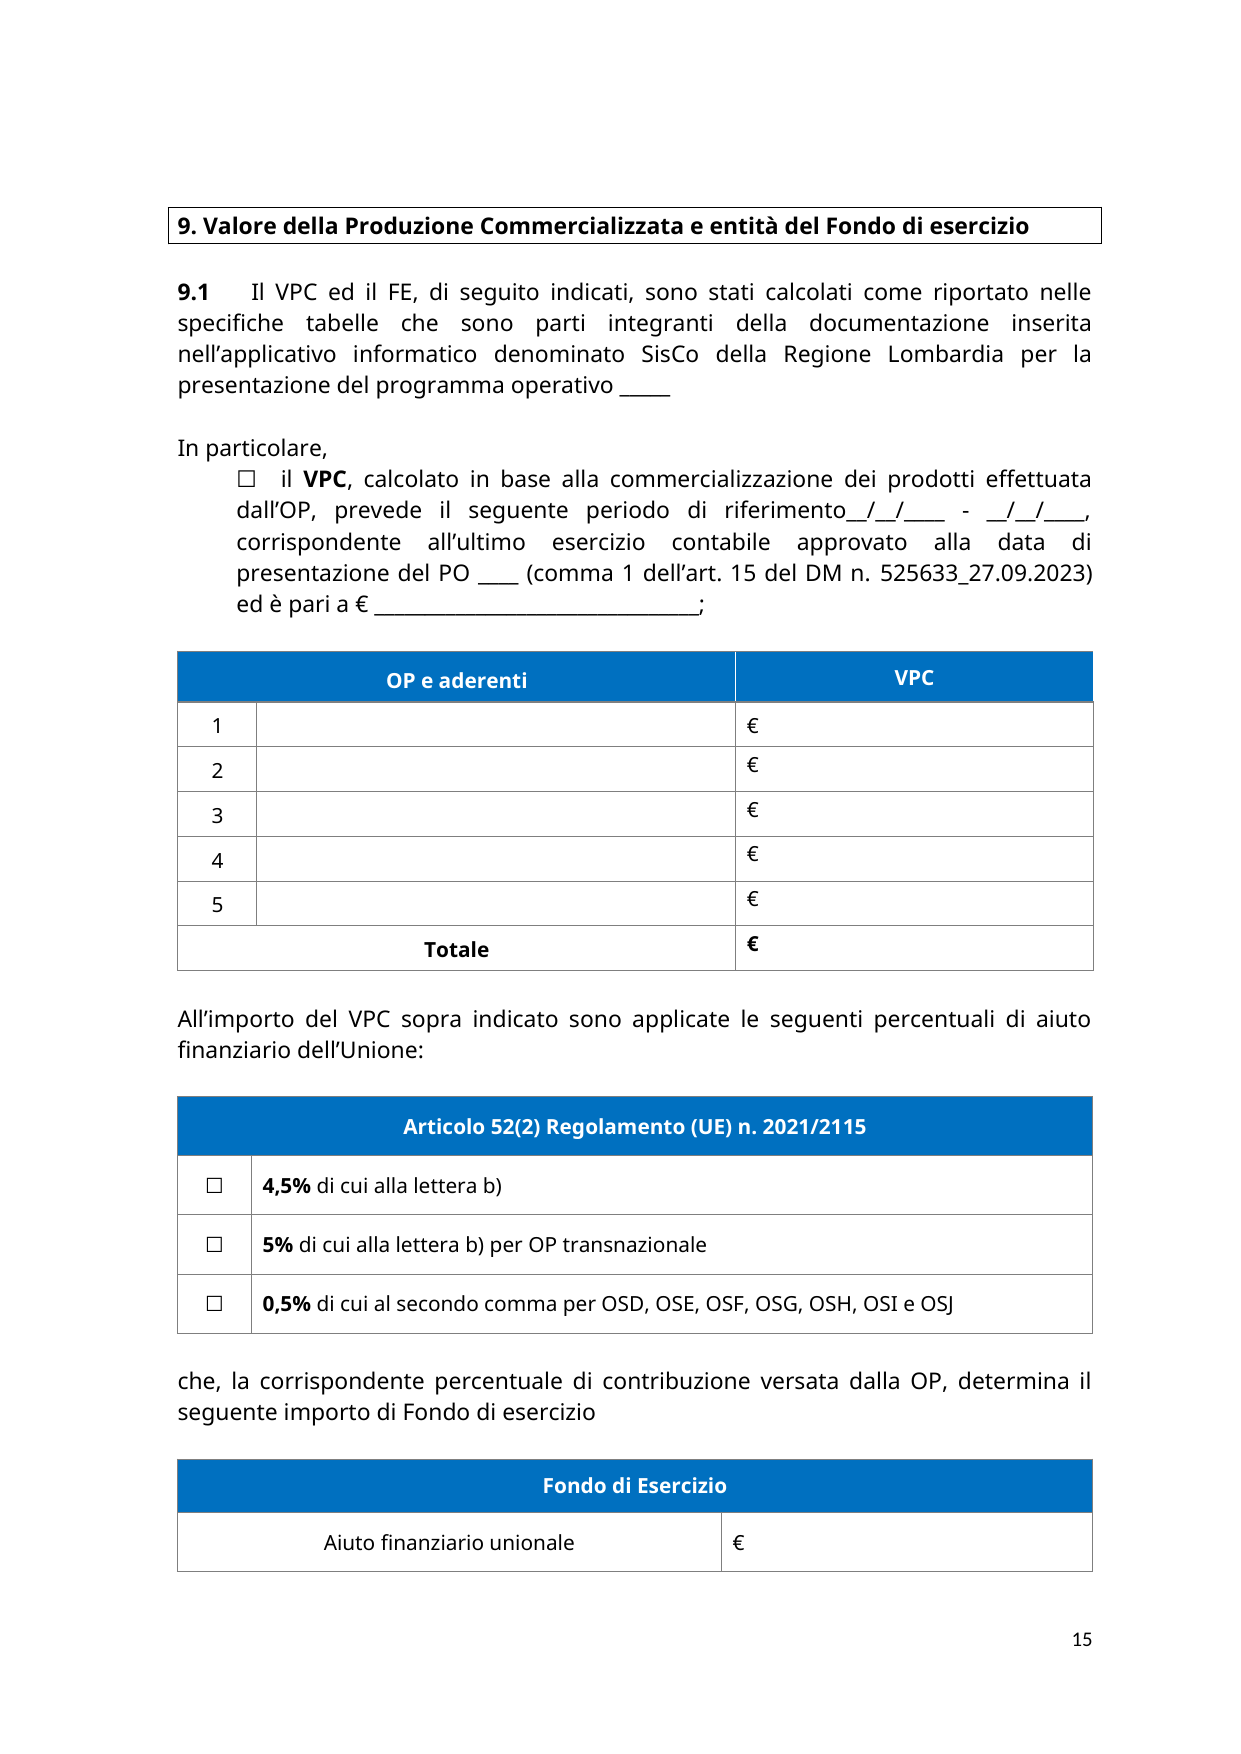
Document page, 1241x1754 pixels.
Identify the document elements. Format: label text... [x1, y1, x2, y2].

text In particolare, [177, 432, 1092, 463]
table_cell € [736, 926, 1093, 970]
table_header Fondo di Esercizio [178, 1460, 1092, 1512]
table_cell [178, 1156, 251, 1214]
table_cell € [722, 1513, 1092, 1571]
table_cell € [736, 747, 1093, 791]
table_header OP e aderenti [178, 652, 735, 701]
table_header Articolo 52(2) Regolamento (UE) n. 2021/2115 [178, 1097, 1092, 1155]
table_cell 1 [178, 703, 256, 746]
text 9. Valore della Produzione Commercializzata e entità del Fondo di esercizio [169, 208, 1101, 243]
table_cell [257, 747, 735, 791]
table_cell € [736, 703, 1093, 746]
table_cell [257, 703, 735, 746]
table_cell € [736, 837, 1093, 881]
table_cell [178, 1215, 251, 1273]
table_cell [178, 1275, 251, 1332]
table_cell 4,5% di cui alla lettera b) [252, 1156, 1092, 1214]
table_cell [257, 882, 735, 925]
text 9.1 Il VPC ed il FE, di seguito indicati, sono stati calcolati come riportato nelle specifiche tabelle che sono parti integranti della documentazione inserita nell’applicativo informatico denominato SisCo della Regione Lombardia per la presentazione del programma operativo _____ [177, 276, 1092, 401]
table_cell € [736, 792, 1093, 836]
table_cell 2 [178, 747, 256, 791]
table_cell 3 [178, 792, 256, 836]
table_cell 4 [178, 837, 256, 881]
table_header VPC [736, 652, 1093, 701]
text il VPC, calcolato in base alla commercializzazione dei prodotti effettuata dall’OP, prevede il seguente periodo di riferimento__/__/____ - __/__/____, corrispondente all’ultimo esercizio contabile approvato alla data di presentazione del PO ____ (comma 1 dell’art. 15 del DM n. 525633_27.09.2023) ed è pari a € ________________________________; [236, 463, 1092, 619]
table_cell [257, 792, 735, 836]
table_cell [257, 837, 735, 881]
table_cell 5 [178, 882, 256, 925]
table_cell 5% di cui alla lettera b) per OP transnazionale [252, 1215, 1092, 1273]
table_cell € [736, 882, 1093, 925]
table_cell Aiuto finanziario unionale [178, 1513, 721, 1571]
table_cell Totale [178, 926, 735, 970]
table_cell 0,5% di cui al secondo comma per OSD, OSE, OSF, OSG, OSH, OSI e OSJ [252, 1275, 1092, 1332]
text che, la corrispondente percentuale di contribuzione versata dalla OP, determina il seguente importo di Fondo di esercizio [177, 1365, 1092, 1427]
text All’importo del VPC sopra indicato sono applicate le seguenti percentuali di aiuto finanziario dell’Unione: [177, 1002, 1092, 1065]
